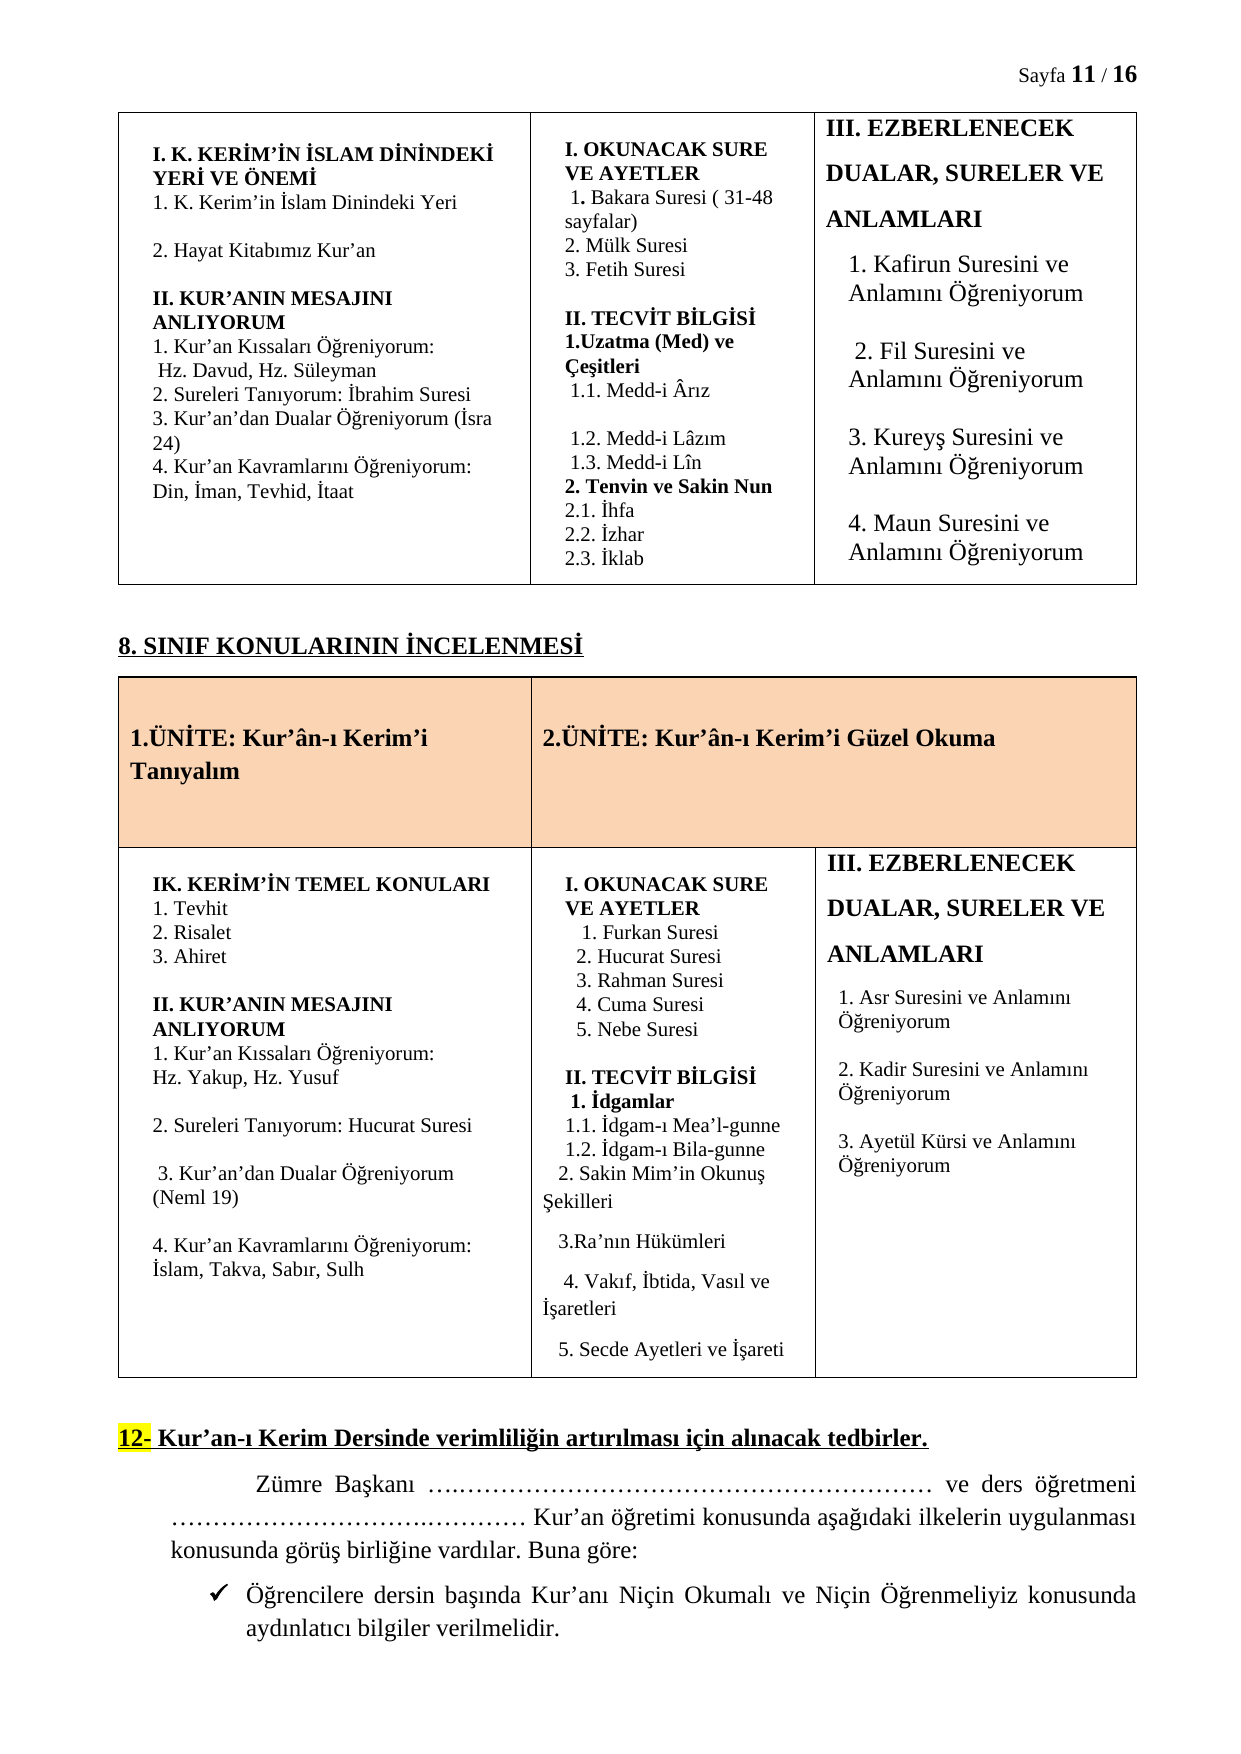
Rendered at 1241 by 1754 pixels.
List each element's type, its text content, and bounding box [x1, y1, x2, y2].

table_header 1.ÜNİTE: Kur’ân-ı Kerim’i Tanıyalım [119, 678, 531, 847]
table_cell [119, 848, 531, 1377]
table_cell III. EZBERLENECEK DUALAR, SURELER VE ANLAMLARI [816, 848, 1136, 1377]
text Zümre Başkanı ….………………………………………………… ve ders öğretmeni ………………………….………… Kur’an öğretimi konusunda aşağıdaki ilkelerin uygulanması konusunda görüş birliğine vardılar. Buna göre: [170, 1469, 1137, 1563]
table_header 2.ÜNİTE: Kur’ân-ı Kerim’i Güzel Okuma [532, 678, 1136, 847]
table_cell 2. Sakin Mim’in Okunuş Şekilleri 3.Ra’nın Hükümleri 4. Vakıf, İbtida, Vasıl ve İşaretleri 5. Secde Ayetleri ve İşareti [532, 848, 815, 1377]
text 8. SINIF KONULARININ İNCELENMESİ [118, 631, 1137, 659]
table_cell [119, 113, 530, 584]
list Öğrencilere dersin başında Kur’anı Niçin Okumalı ve Niçin Öğrenmeliyiz konusunda aydınlatıcı bilgiler verilmelidir. [208, 1580, 1137, 1642]
table_cell [531, 113, 814, 584]
table_cell III. EZBERLENECEK DUALAR, SURELER VE ANLAMLARI [815, 113, 1136, 584]
text 12- Kur’an-ı Kerim Dersinde verimliliğin artırılması için alınacak tedbirler. [151, 1423, 1137, 1452]
